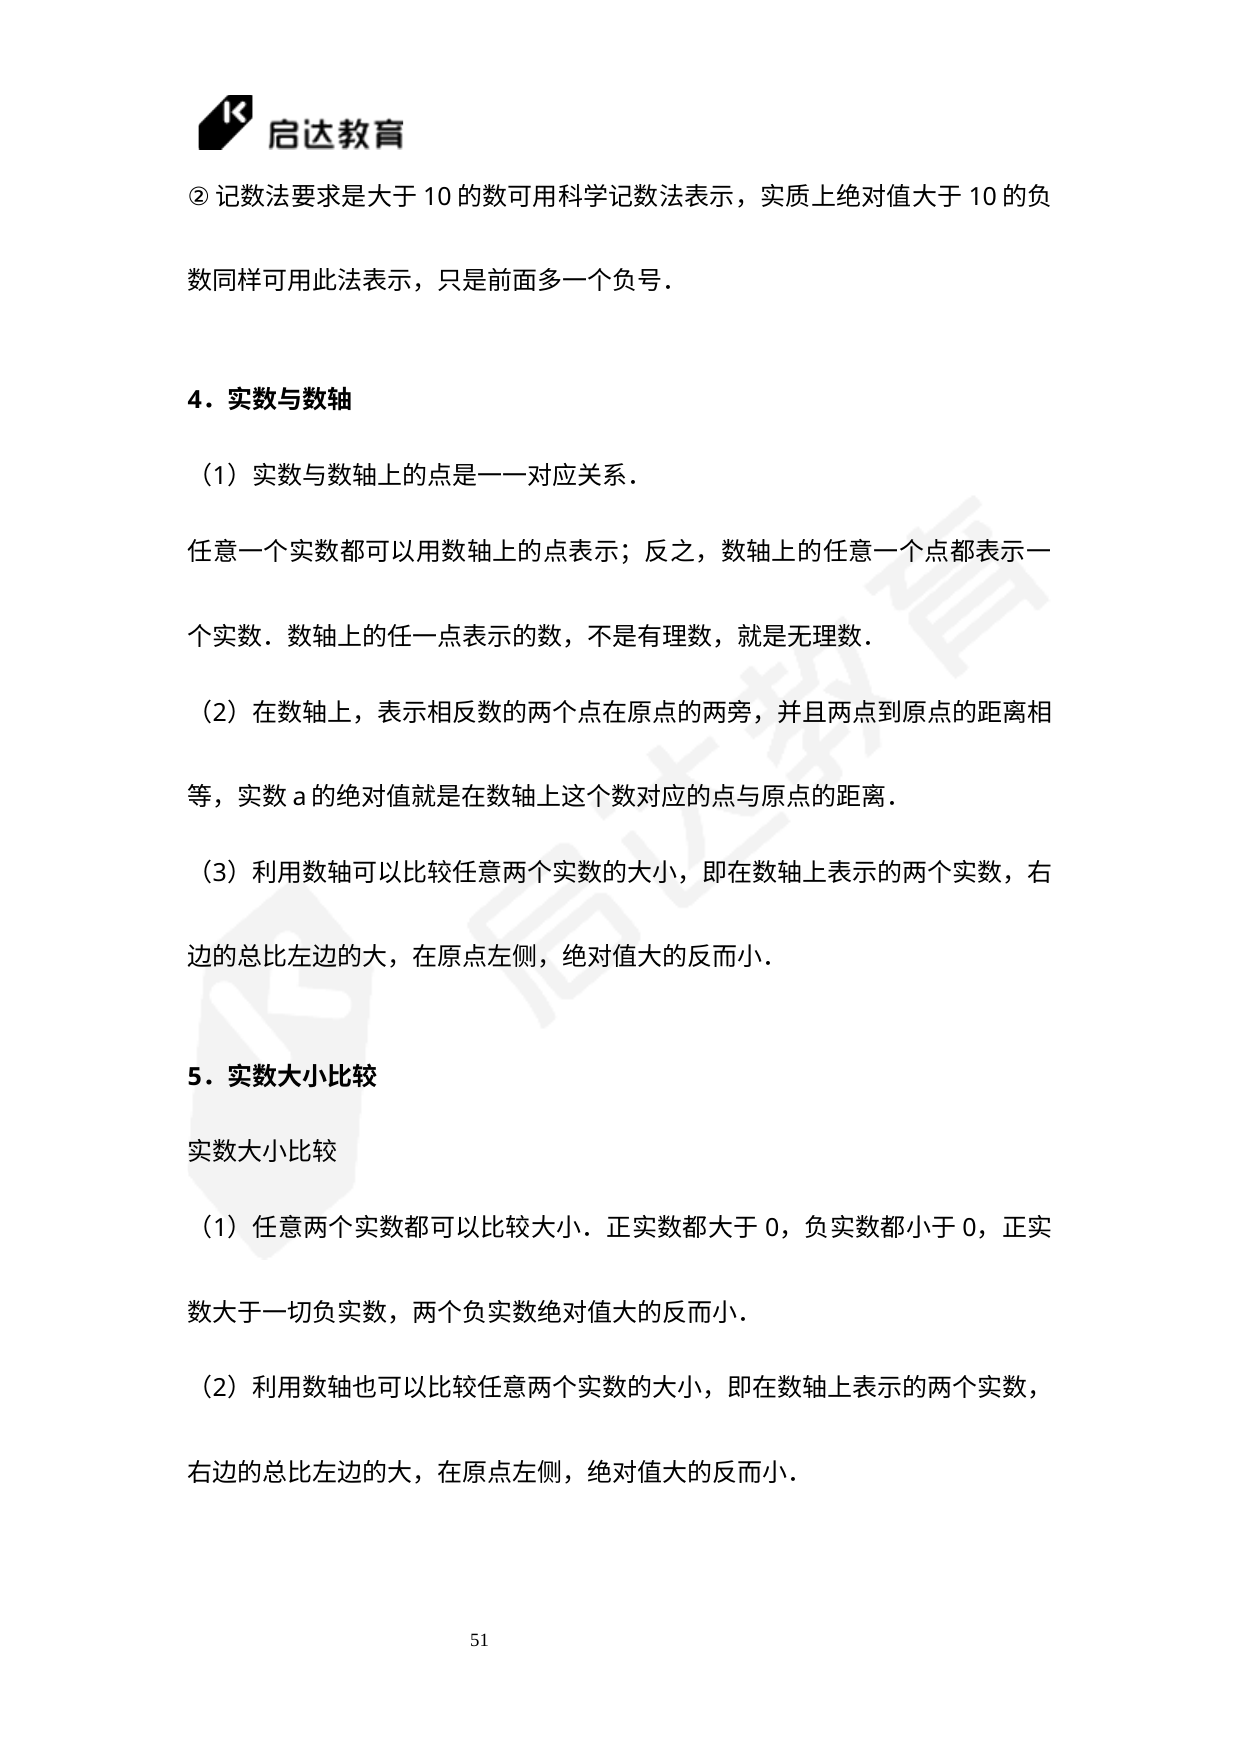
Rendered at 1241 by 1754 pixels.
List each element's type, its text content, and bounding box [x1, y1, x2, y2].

text 5．实数大小比较 [187, 1042, 1053, 1107]
text （2）在数轴上，表示相反数的两个点在原点的两旁，并且两点到原点的距离相等，实数a的绝对值就是在数轴上这个数对应的点与原点的距离． [187, 678, 1053, 827]
text ②记数法要求是大于10的数可用科学记数法表示，实质上绝对值大于10的负数同样可用此法表示，只是前面多一个负号． [187, 162, 1053, 311]
text （3）利用数轴可以比较任意两个实数的大小，即在数轴上表示的两个实数，右边的总比左边的大，在原点左侧，绝对值大的反而小． [187, 838, 1053, 987]
text （2）利用数轴也可以比较任意两个实数的大小，即在数轴上表示的两个实数，右边的总比左边的大，在原点左侧，绝对值大的反而小． [187, 1353, 1053, 1503]
text （1）任意两个实数都可以比较大小．正实数都大于0，负实数都小于0，正实数大于一切负实数，两个负实数绝对值大的反而小． [187, 1193, 1053, 1343]
picture [198, 95, 404, 150]
text 实数大小比较 [187, 1117, 1053, 1182]
text 4．实数与数轴 [187, 366, 1053, 431]
text 任意一个实数都可以用数轴上的点表示；反之，数轴上的任意一个点都表示一个实数．数轴上的任一点表示的数，不是有理数，就是无理数． [187, 517, 1053, 667]
text （1）实数与数轴上的点是一一对应关系． [187, 441, 1053, 506]
